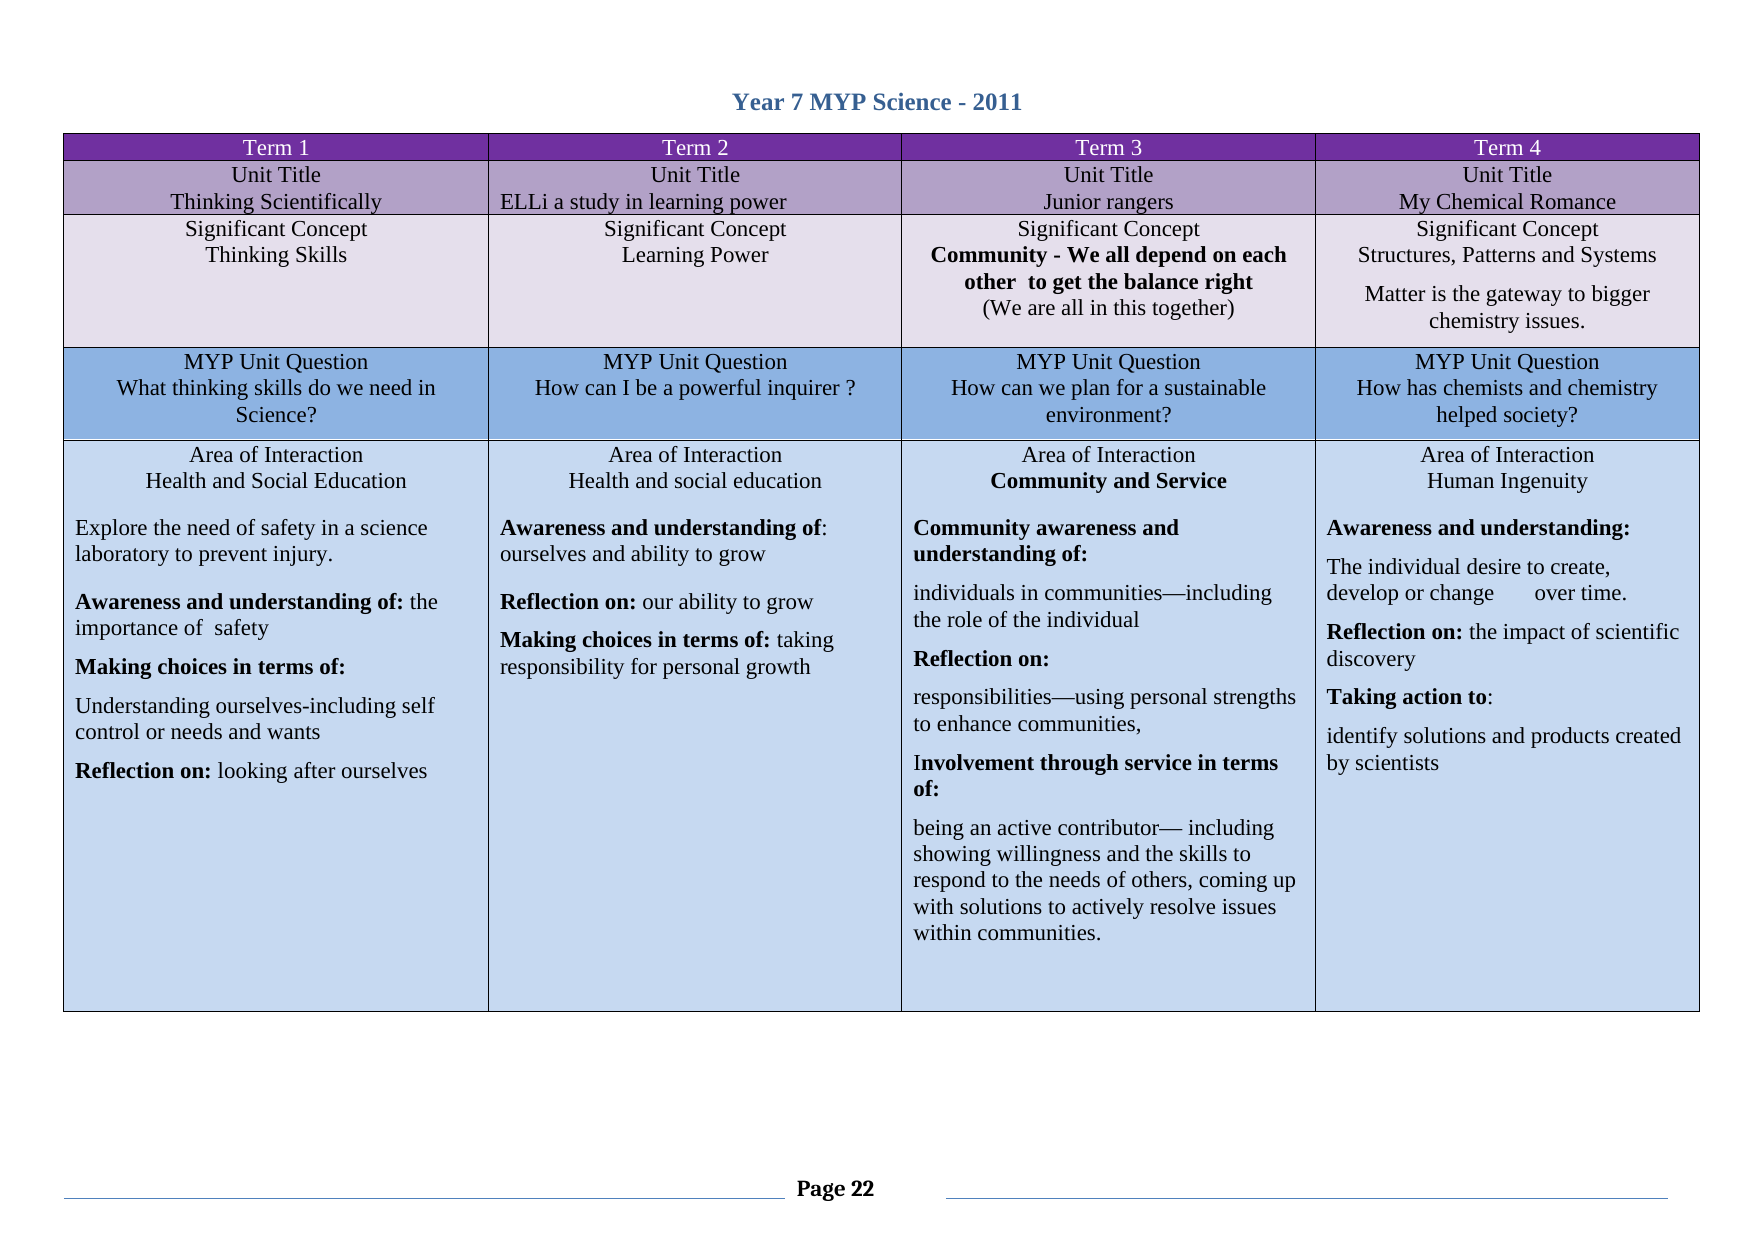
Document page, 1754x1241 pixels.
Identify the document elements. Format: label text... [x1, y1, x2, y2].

table_cell Unit Title ELLi a study in learning power [489, 161, 901, 214]
table_cell MYP Unit Question How can we plan for a sustainable environment? [902, 348, 1315, 439]
table_cell MYP Unit Question How can I be a powerful inquirer ? [489, 348, 901, 439]
table_cell Unit Title My Chemical Romance [1316, 161, 1699, 214]
table_cell Unit Title Junior rangers [902, 161, 1315, 214]
table_cell Area of Interaction Human Ingenuity Awareness and understanding: The individual desire to create, develop or change over time. Reflection on: the impact of scientific discovery Taking action to: identify solutions and products created by scientists [1316, 441, 1699, 1011]
table_cell Significant Concept Community - We all depend on each other to get the balance right (We are all in this together) [902, 215, 1315, 347]
table_header Term 1 [64, 134, 488, 160]
table_cell MYP Unit Question What thinking skills do we need in Science? [64, 348, 488, 439]
subtitle Year 7 MYP Science - 2011 [75, 87, 1679, 116]
table_header Term 3 [902, 134, 1315, 160]
table_header Term 2 [489, 134, 901, 160]
table_cell Area of Interaction Health and Social Education Explore the need of safety in a science laboratory to prevent injury. Awareness and understanding of: the importance of safety Making choices in terms of: Understanding ourselves-including self control or needs and wants Reflection on: looking after ourselves [64, 441, 488, 1011]
table_cell Area of Interaction Community and Service Community awareness and understanding of: individuals in communities—including the role of the individual Reflection on: responsibilities—using personal strengths to enhance communities, Involvement through service in terms of: being an active contributor— including showing willingness and the skills to respond to the needs of others, coming up with solutions to actively resolve issues within communities. [902, 441, 1315, 1011]
table_cell Significant Concept Learning Power [489, 215, 901, 347]
table_cell Significant Concept Structures, Patterns and Systems Matter is the gateway to bigger chemistry issues. [1316, 215, 1699, 347]
table_cell MYP Unit Question How has chemists and chemistry helped society? [1316, 348, 1699, 439]
table_cell Area of Interaction Health and social education Awareness and understanding of: ourselves and ability to grow Reflection on: our ability to grow Making choices in terms of: taking responsibility for personal growth [489, 441, 901, 1011]
table_cell Significant Concept Thinking Skills [64, 215, 488, 347]
table_cell Unit Title Thinking Scientifically [64, 161, 488, 214]
table_header Term 4 [1316, 134, 1699, 160]
